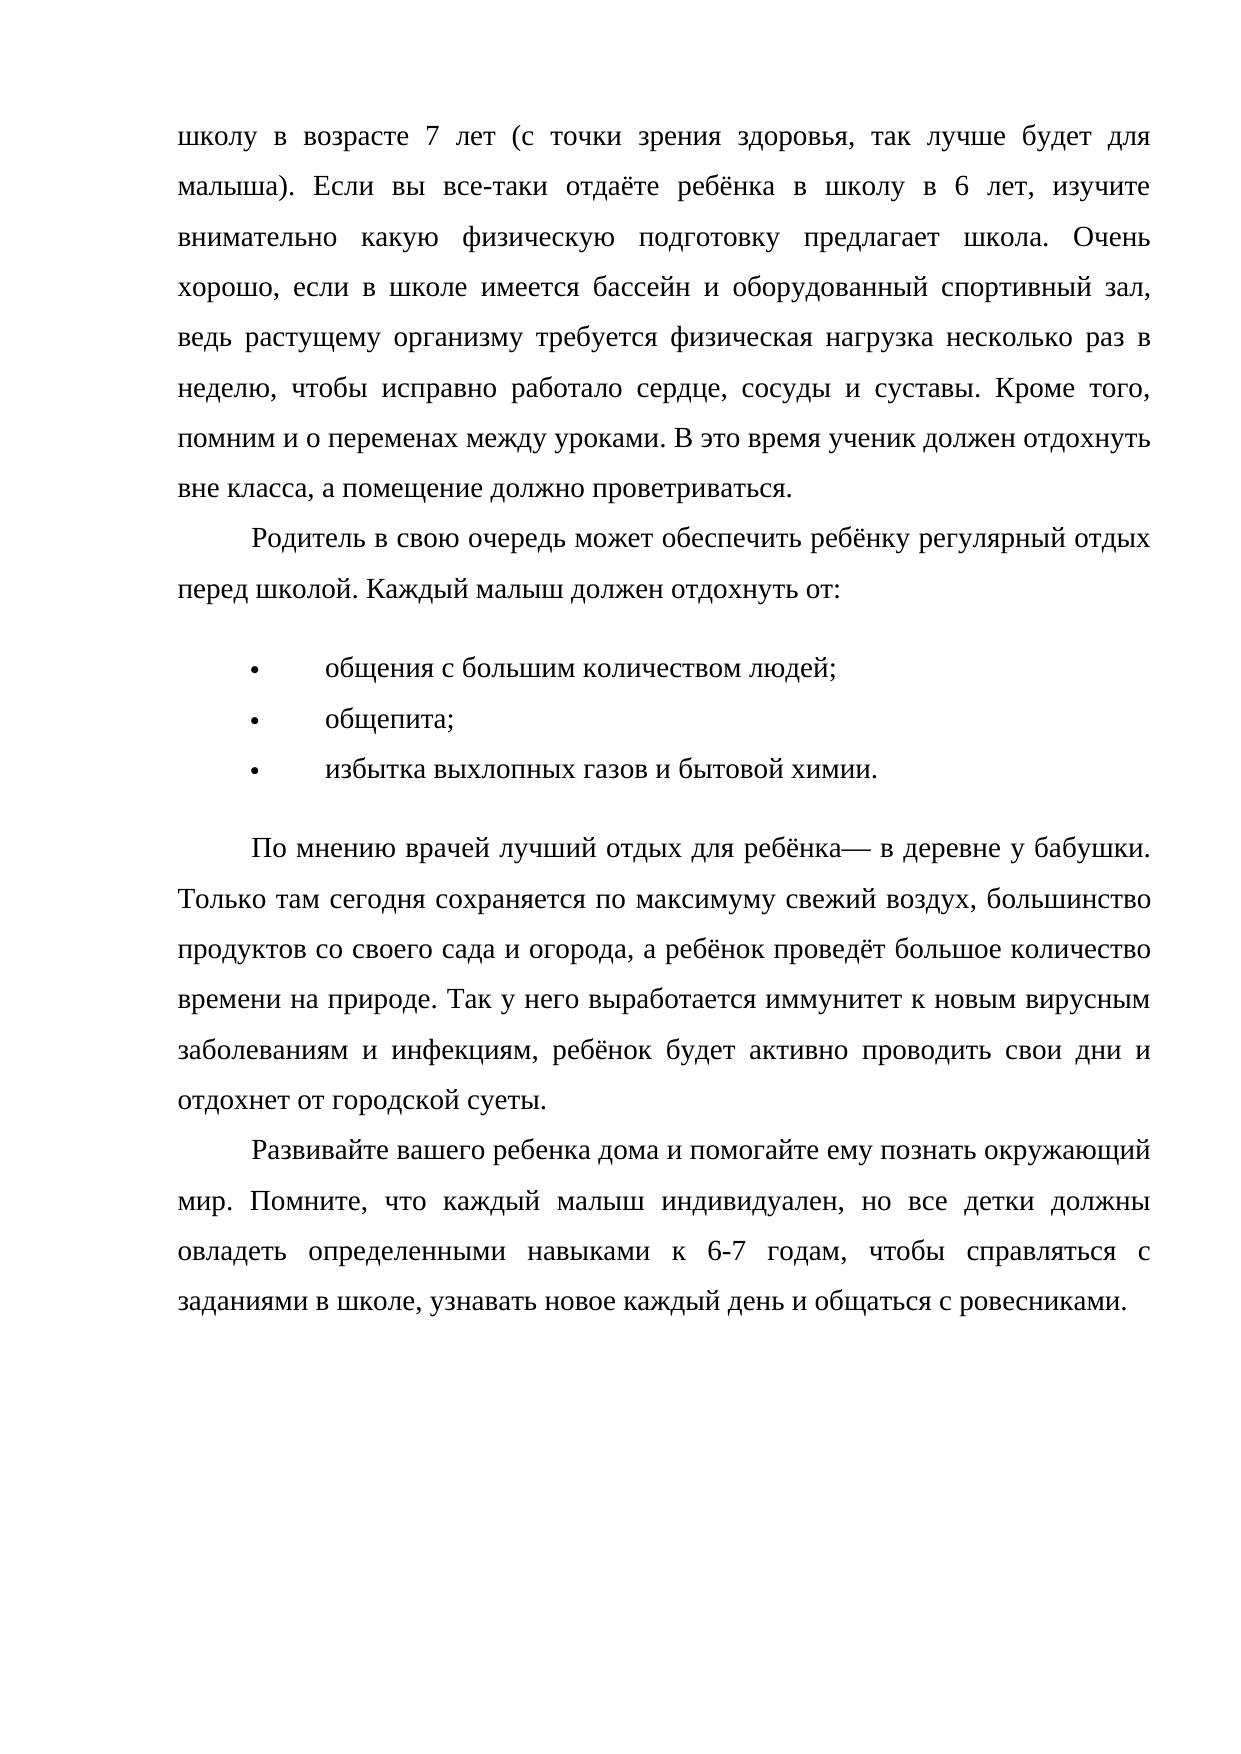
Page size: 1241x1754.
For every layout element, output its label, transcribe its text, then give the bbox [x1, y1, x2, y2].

list общепита; [177, 701, 1152, 734]
list избытка выхлопных газов и бытовой химии. [177, 751, 1152, 784]
text Развивайте вашего ребенка дома и помогайте ему познать окружающий мир. Помните, что каждый малыш индивидуален, но все детки должны овладеть определенными навыками к 6-7 годам, чтобы справляться с заданиями в школе, узнавать новое каждый день и общаться с ровесниками. [177, 1132, 1152, 1317]
text Родитель в свою очередь может обеспечить ребёнку регулярный отдых перед школой. Каждый малыш должен отдохнуть от: [177, 521, 1152, 604]
list общения с большим количеством людей; [177, 650, 1152, 684]
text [177, 118, 1152, 504]
text По мнению врачей лучший отдых для ребёнка— в деревне у бабушки. Только там сегодня сохраняется по максимуму свежий воздух, большинство продуктов со своего сада и огорода, а ребёнок проведёт большое количество времени на природе. Так у него выработается иммунитет к новым вирусным заболеваниям и инфекциям, ребёнок будет активно проводить свои дни и отдохнет от городской суеты. [177, 831, 1152, 1116]
